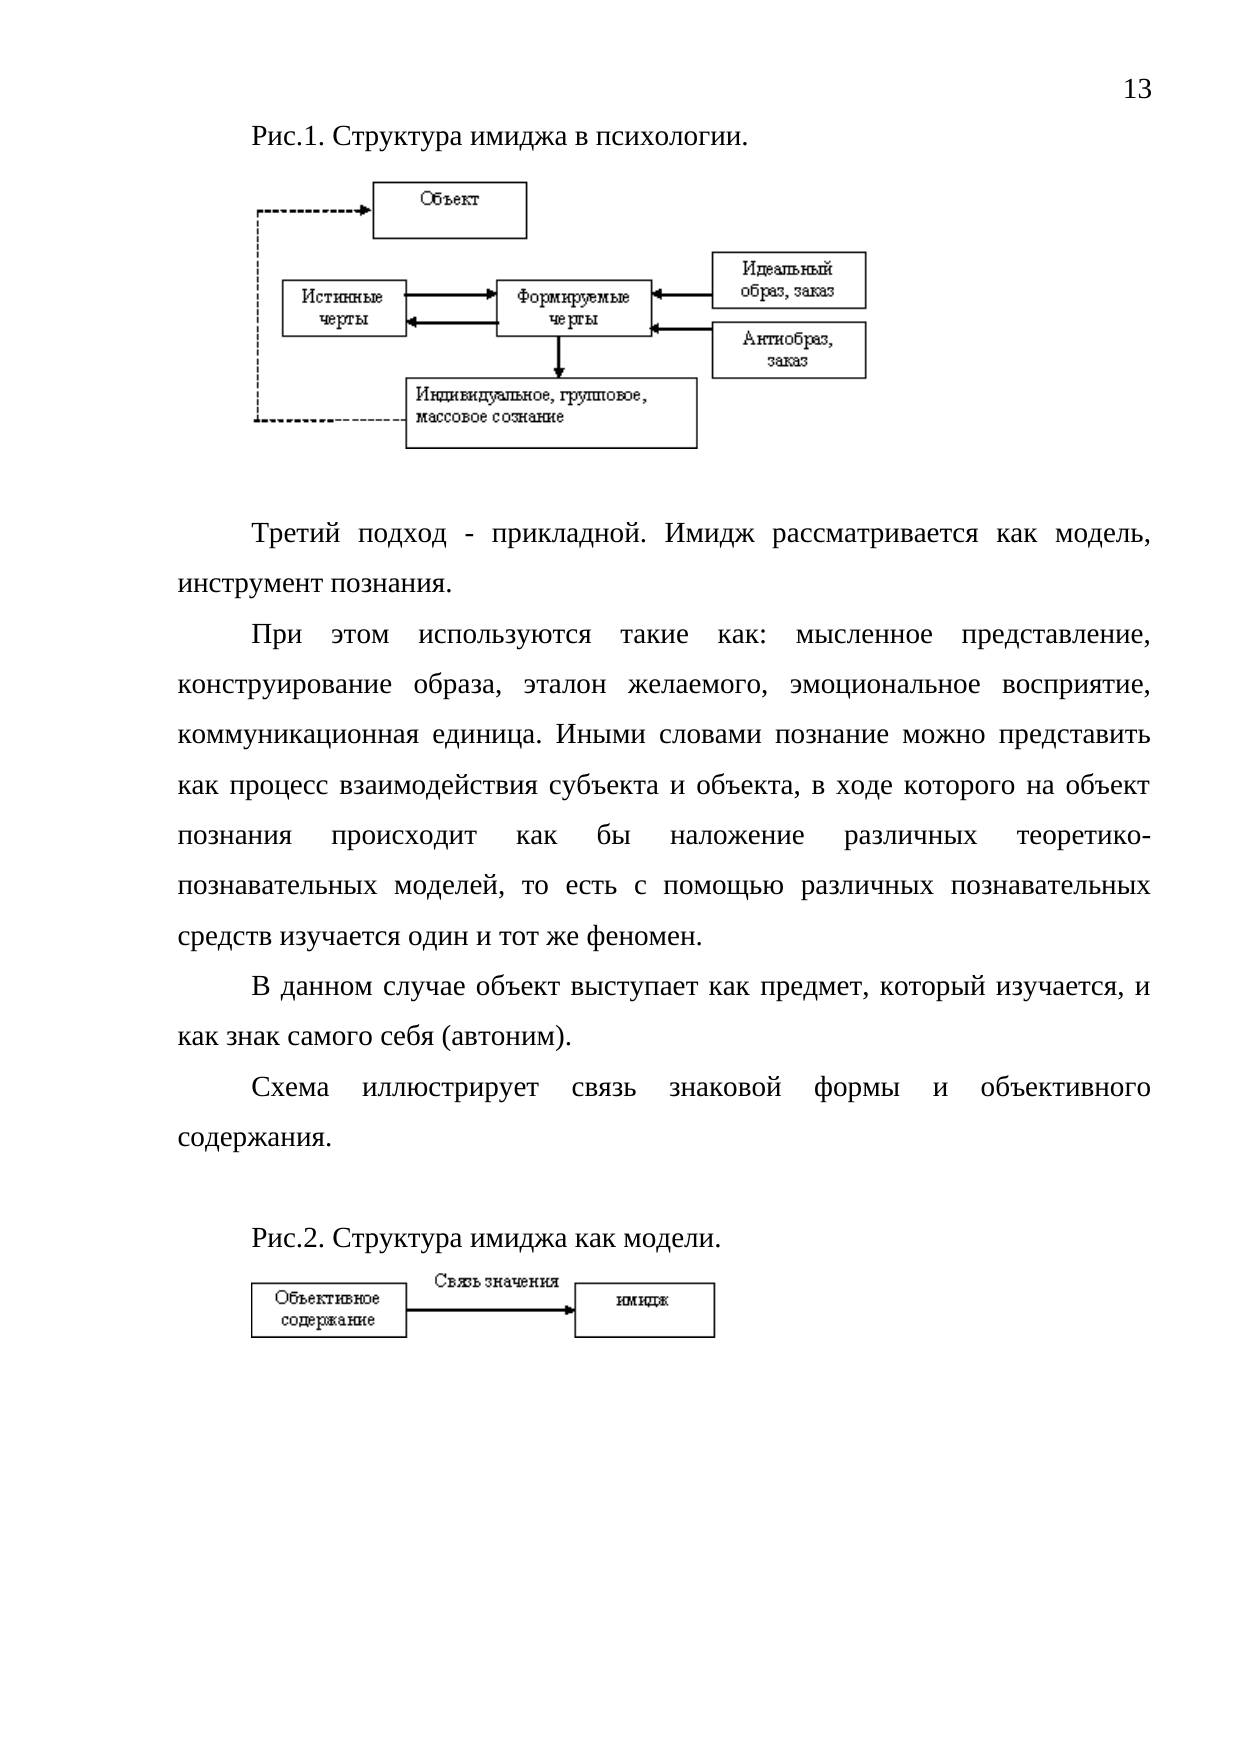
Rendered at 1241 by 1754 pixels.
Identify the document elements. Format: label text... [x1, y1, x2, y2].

text Рис.1. Структура имиджа в психологии. [177, 118, 1152, 152]
text Рис.2. Структура имиджа как модели. [177, 1220, 1152, 1253]
text При этом используются такие как: мысленное представление, конструирование образа, эталон желаемого, эмоциональное восприятие, коммуникационная единица. Иными словами познание можно представить как процесс взаимодействия субъекта и объекта, в ходе которого на объект познания происходит как бы наложение различных теоретико-познавательных моделей, то есть с помощью различных познавательных средств изучается один и тот же феномен. [177, 616, 1152, 951]
picture [251, 1269, 717, 1338]
text В данном случае объект выступает как предмет, который изучается, и как знак самого себя (автоним). [177, 968, 1152, 1052]
text Схема иллюстрирует связь знаковой формы и объективного содержания. [177, 1069, 1152, 1153]
text Третий подход - прикладной. Имидж рассматривается как модель, инструмент познания. [177, 515, 1152, 599]
picture [251, 168, 884, 449]
